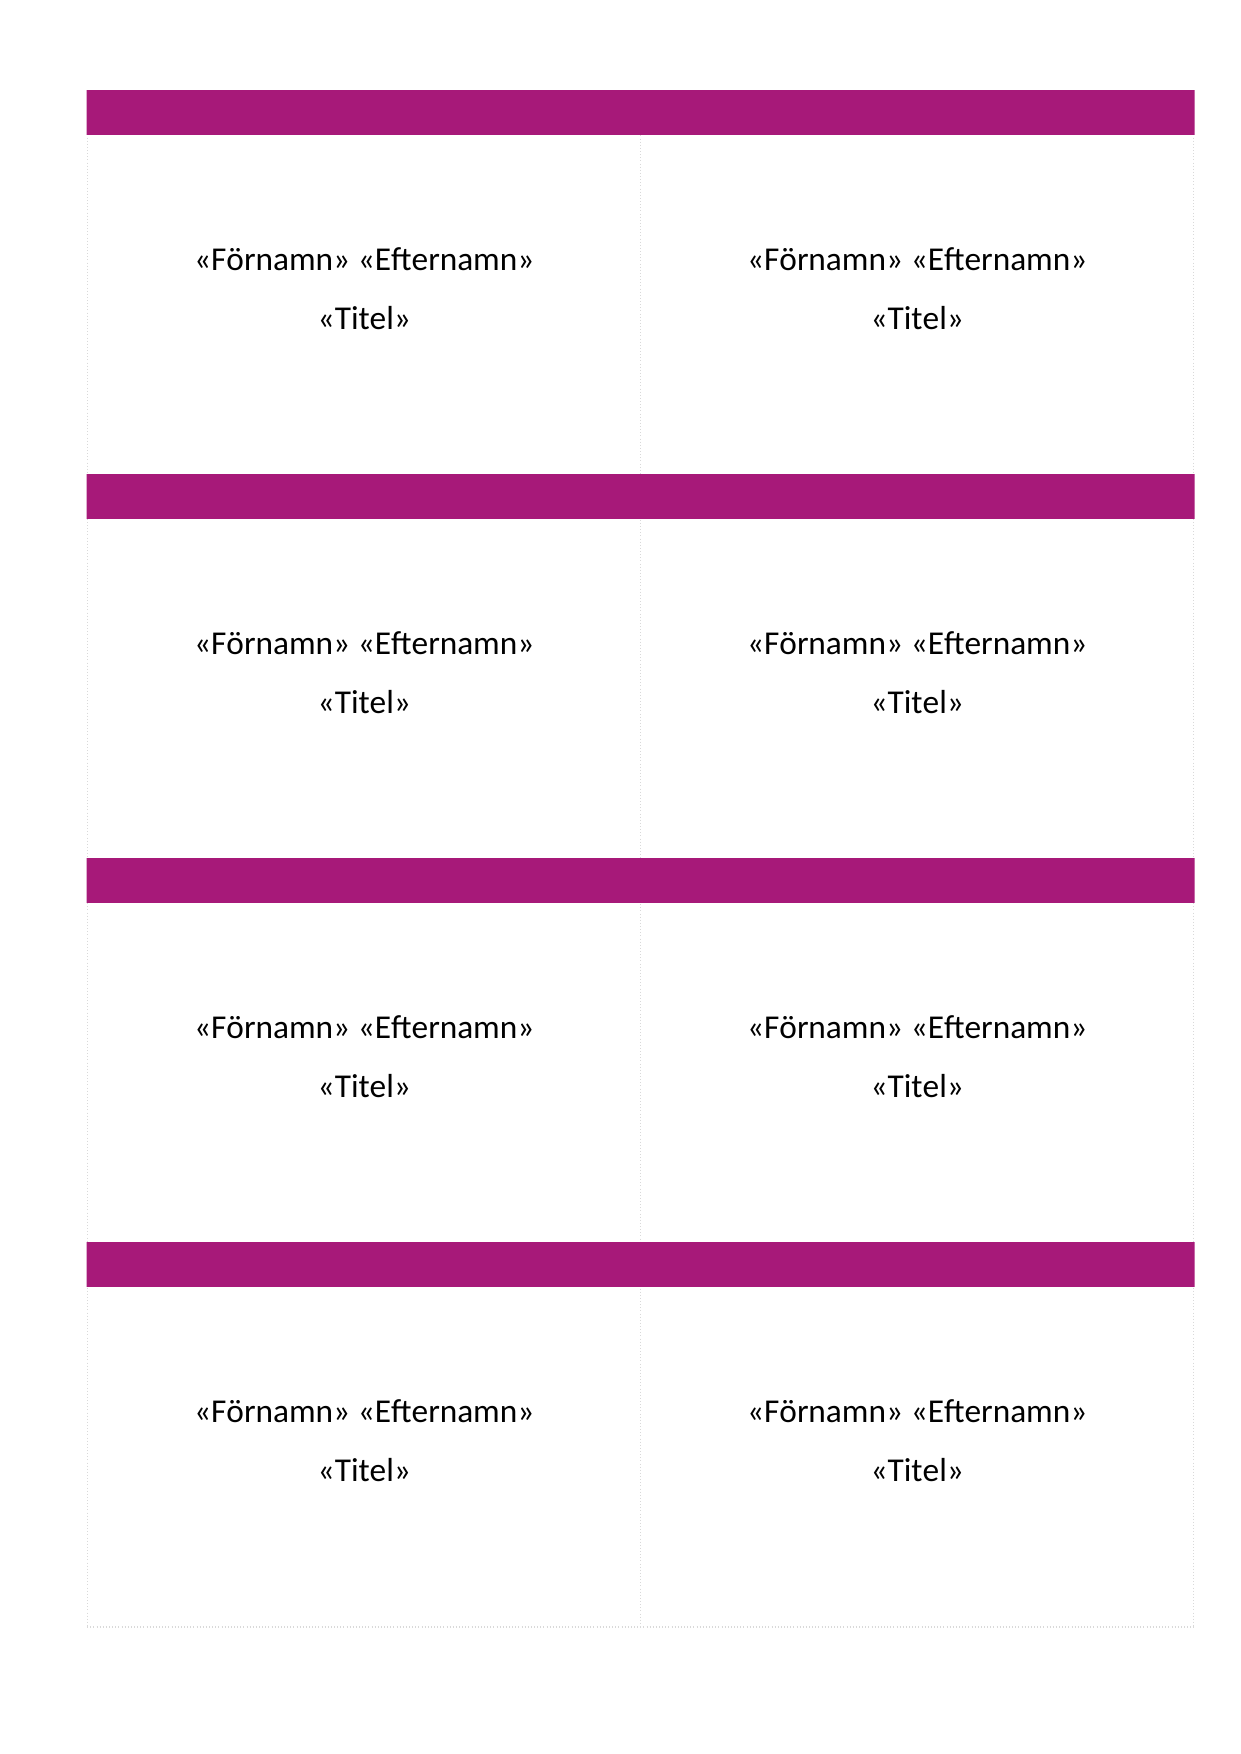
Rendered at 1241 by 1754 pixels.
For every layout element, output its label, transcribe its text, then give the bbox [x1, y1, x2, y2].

table_cell «Förnamn» «Efternamn» «Titel» [88, 903, 641, 1242]
table_header «Förnamn» «Efternamn» «Titel» [88, 135, 641, 474]
table_cell «Förnamn» «Efternamn» «Titel» [641, 519, 1193, 858]
picture [86, 474, 1195, 519]
picture [86, 1242, 1195, 1287]
table_cell «Förnamn» «Efternamn» «Titel» [88, 1287, 641, 1626]
table_cell «Förnamn» «Efternamn» «Titel» [641, 903, 1193, 1242]
table_cell «Förnamn» «Efternamn» «Titel» [88, 519, 641, 858]
picture [86, 858, 1195, 903]
picture [86, 90, 1195, 135]
table_header «Förnamn» «Efternamn» «Titel» [641, 135, 1193, 474]
table_cell «Förnamn» «Efternamn» «Titel» [641, 1287, 1193, 1626]
